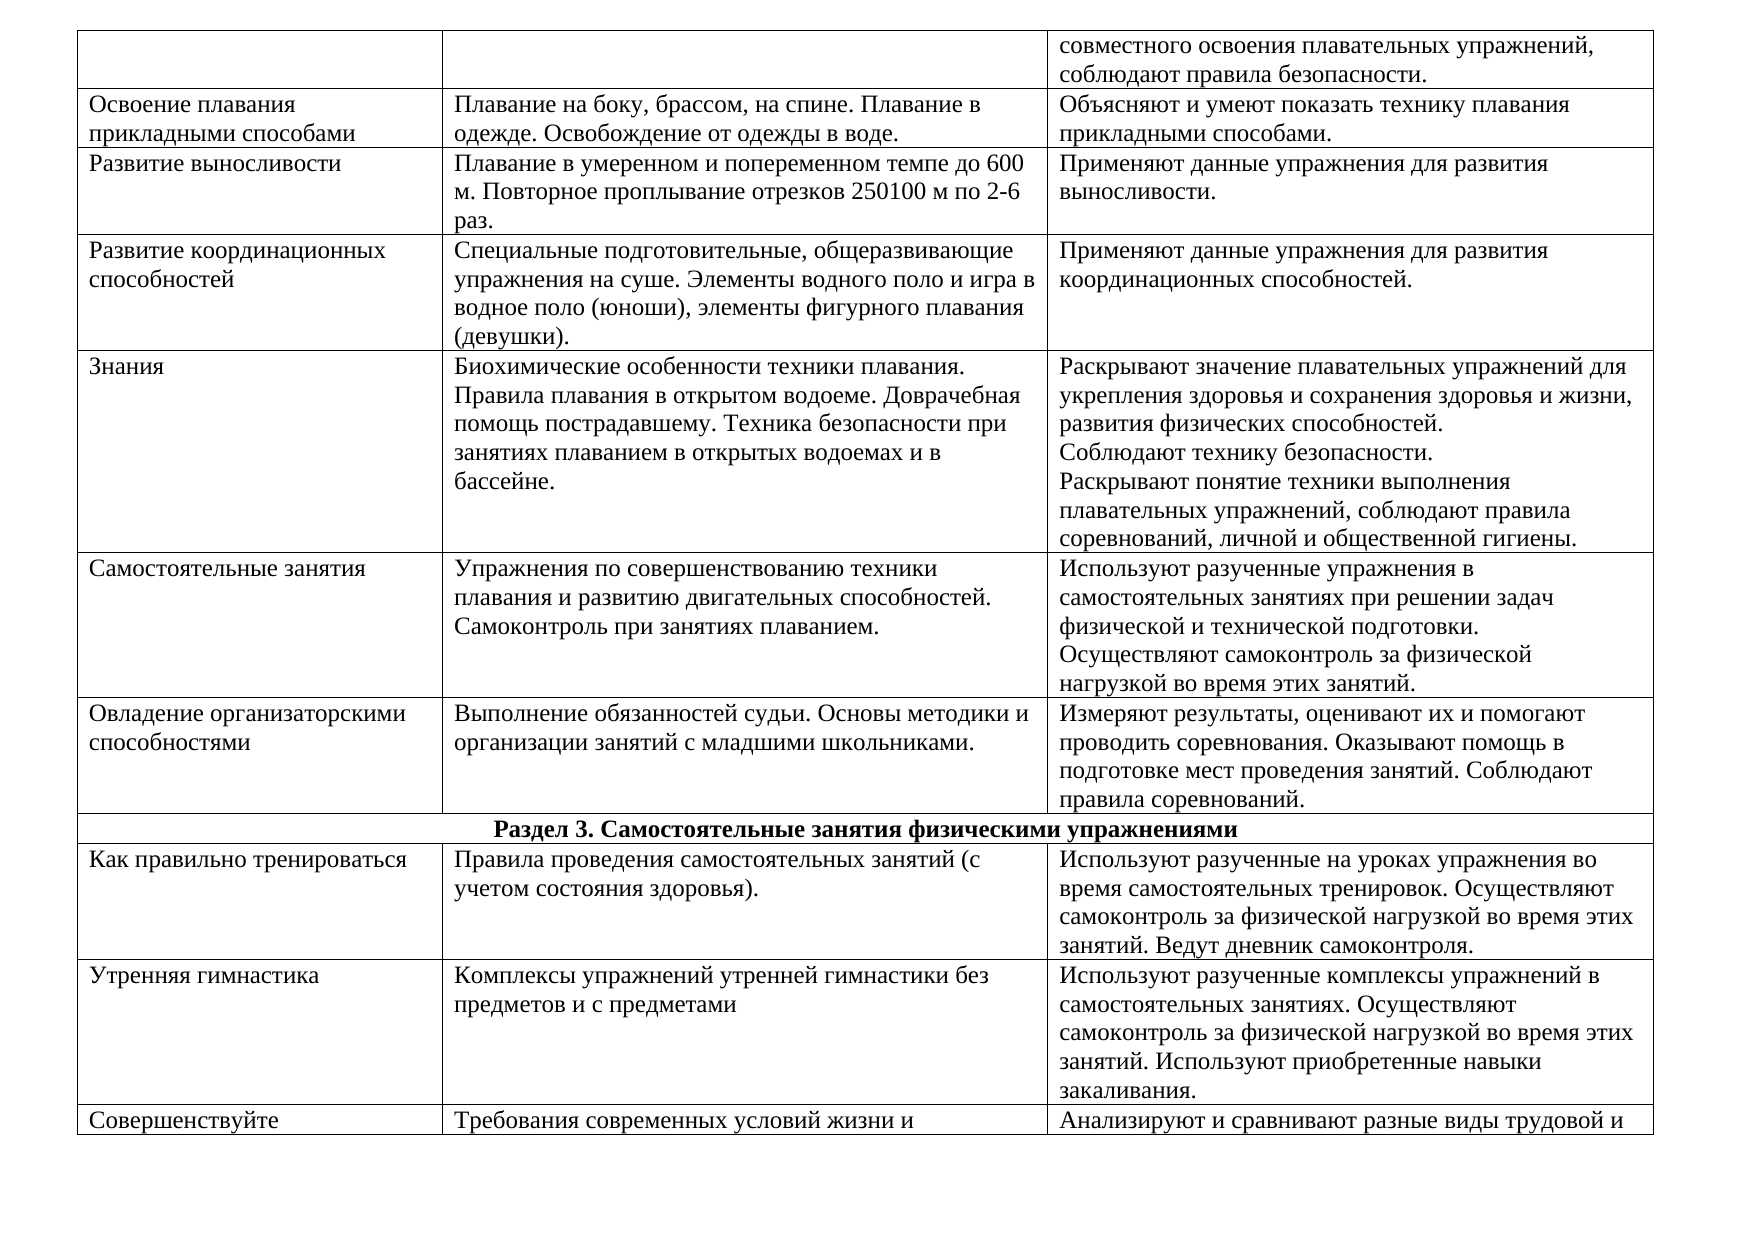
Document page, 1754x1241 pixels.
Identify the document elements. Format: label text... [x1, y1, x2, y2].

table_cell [443, 1105, 1047, 1133]
table_cell Овладение организаторскими способностями [78, 698, 442, 813]
table_cell Освоение плавания прикладными способами [78, 89, 442, 147]
table_cell Объясняют и умеют показать технику плавания прикладными способами. [1048, 89, 1653, 147]
table_cell Используют разученные комплексы упражнений в самостоятельных занятиях. Осуществляют самоконтроль за физической нагрузкой во время этих занятий. Используют приобретенные навыки закаливания. [1048, 960, 1653, 1104]
table_cell Применяют данные упражнения для развития выносливости. [1048, 148, 1653, 234]
table_cell Применяют данные упражнения для развития координационных способностей. [1048, 235, 1653, 350]
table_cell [78, 1105, 442, 1133]
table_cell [443, 31, 1047, 88]
table_cell Развитие выносливости [78, 148, 442, 234]
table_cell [78, 31, 442, 88]
table_cell Раскрывают значение плавательных упражнений для укрепления здоровья и сохранения здоровья и жизни, развития физических способностей. Соблюдают технику безопасности. Раскрывают понятие техники выполнения плавательных упражнений, соблюдают правила соревнований, личной и общественной гигиены. [1048, 351, 1653, 552]
table_cell Утренняя гимнастика [78, 960, 442, 1104]
table_cell Биохимические особенности техники плавания. Правила плавания в открытом водоеме. Доврачебная помощь пострадавшему. Техника безопасности при занятиях плаванием в открытых водоемах и в бассейне. [443, 351, 1047, 552]
table_cell Самостоятельные занятия [78, 553, 442, 697]
table_cell Правила проведения самостоятельных занятий (с учетом состояния здоровья). [443, 844, 1047, 959]
table_cell Знания [78, 351, 442, 552]
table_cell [1048, 1105, 1653, 1133]
table_cell Используют разученные упражнения в самостоятельных занятиях при решении задач физической и технической подготовки. Осуществляют самоконтроль за физической нагрузкой во время этих занятий. [1048, 553, 1653, 697]
table_cell Как правильно тренироваться [78, 844, 442, 959]
table_cell Развитие координационных способностей [78, 235, 442, 350]
table_cell Выполнение обязанностей судьи. Основы методики и организации занятий с младшими школьниками. [443, 698, 1047, 813]
table_cell Плавание на боку, брассом, на спине. Плавание в одежде. Освобождение от одежды в воде. [443, 89, 1047, 147]
table_cell Плавание в умеренном и попеременном темпе до 600 м. Повторное проплывание отрезков 250100 м по 2-6 раз. [443, 148, 1047, 234]
table_cell Упражнения по совершенствованию техники плавания и развитию двигательных способностей. Самоконтроль при занятиях плаванием. [443, 553, 1047, 697]
table_cell Используют разученные на уроках упражнения во время самостоятельных тренировок. Осуществляют самоконтроль за физической нагрузкой во время этих занятий. Ведут дневник самоконтроля. [1048, 844, 1653, 959]
table_cell Специальные подготовительные, общеразвивающие упражнения на суше. Элементы водного поло и игра в водное поло (юноши), элементы фигурного плавания (девушки). [443, 235, 1047, 350]
table_cell Раздел 3. Самостоятельные занятия физическими упражнениями [78, 814, 1653, 843]
table_cell Комплексы упражнений утренней гимнастики без предметов и с предметами [443, 960, 1047, 1104]
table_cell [1048, 31, 1653, 88]
table_cell Измеряют результаты, оценивают их и помогают проводить соревнования. Оказывают помощь в подготовке мест проведения занятий. Соблюдают правила соревнований. [1048, 698, 1653, 813]
